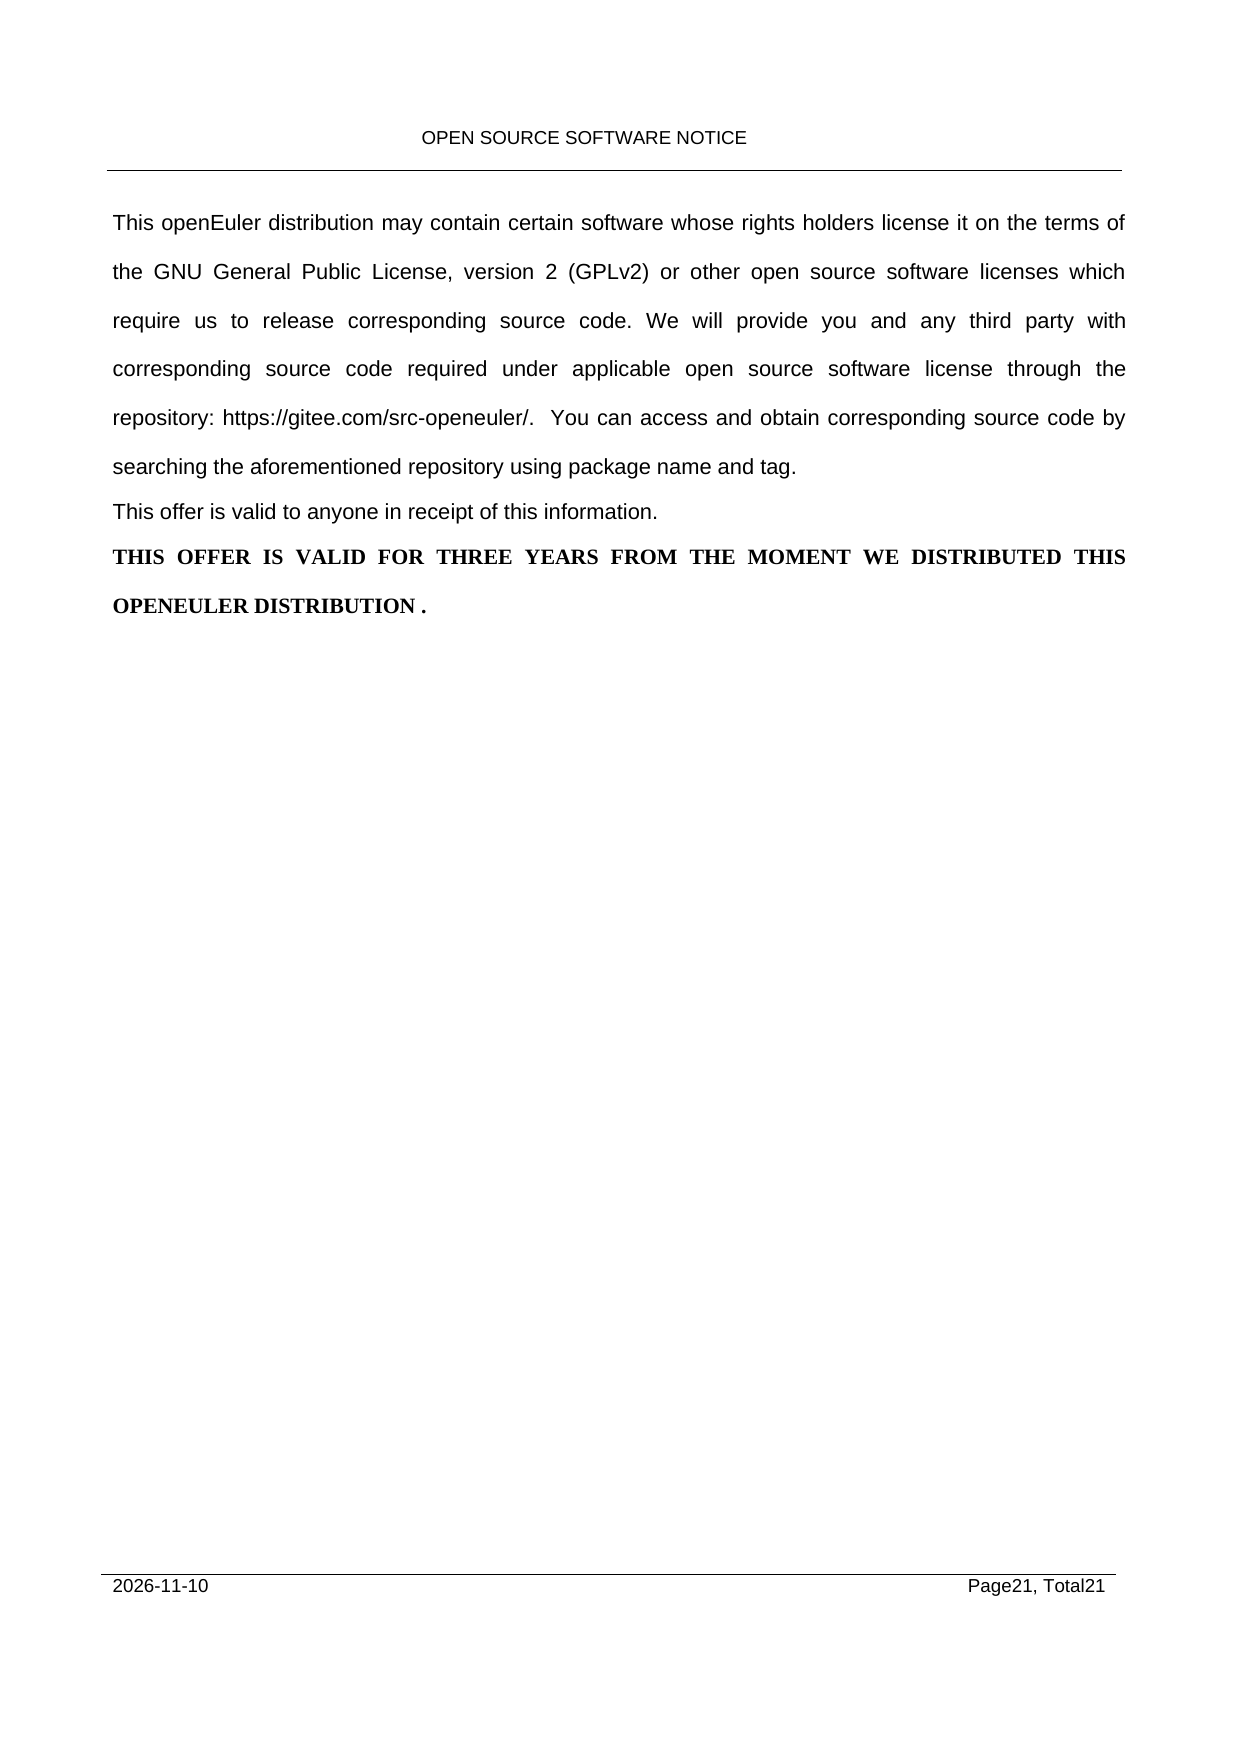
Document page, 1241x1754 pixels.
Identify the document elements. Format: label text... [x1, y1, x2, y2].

text This openEuler distribution may contain certain software whose rights holders license it on the terms of the GNU General Public License, version 2 (GPLv2) or other open source software licenses which require us to release corresponding source code. We will provide you and any third party with corresponding source code required under applicable open source software license through the repository: https://gitee.com/src-openeuler/. You can access and obtain corresponding source code by searching the aforementioned repository using package name and tag. [112, 206, 1128, 483]
text THIS OFFER IS VALID FOR THREE YEARS FROM THE MOMENT WE DISTRIBUTED THIS OPENEULER DISTRIBUTION . [112, 540, 1128, 622]
text This offer is valid to anyone in receipt of this information. [112, 495, 1128, 528]
